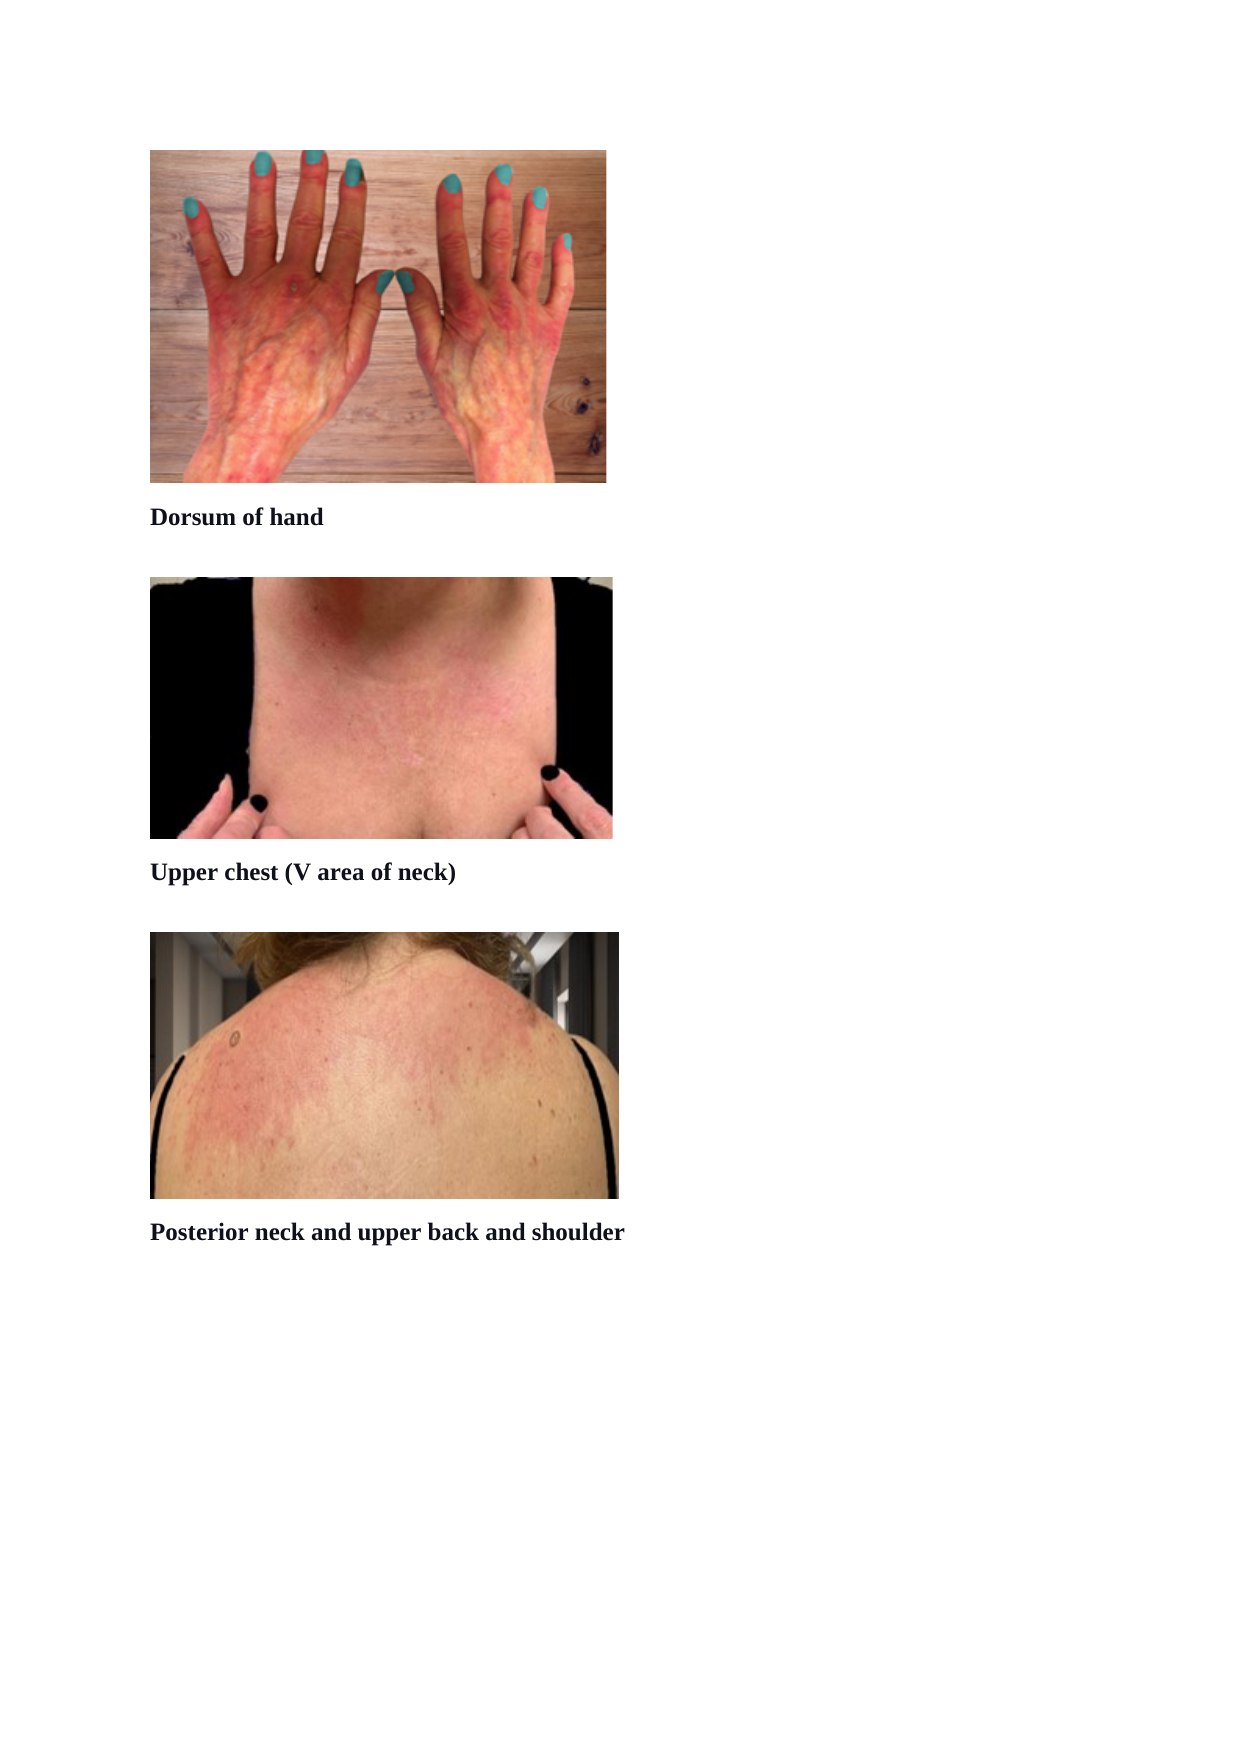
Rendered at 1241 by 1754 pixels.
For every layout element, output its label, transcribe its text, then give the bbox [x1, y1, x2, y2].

text Posterior neck and upper back and shoulder [150, 1217, 1090, 1246]
picture [150, 932, 619, 1199]
text Dorsum of hand [150, 502, 1090, 530]
text Upper chest (V area of neck) [150, 857, 1090, 886]
picture [150, 150, 607, 483]
picture [150, 577, 613, 839]
